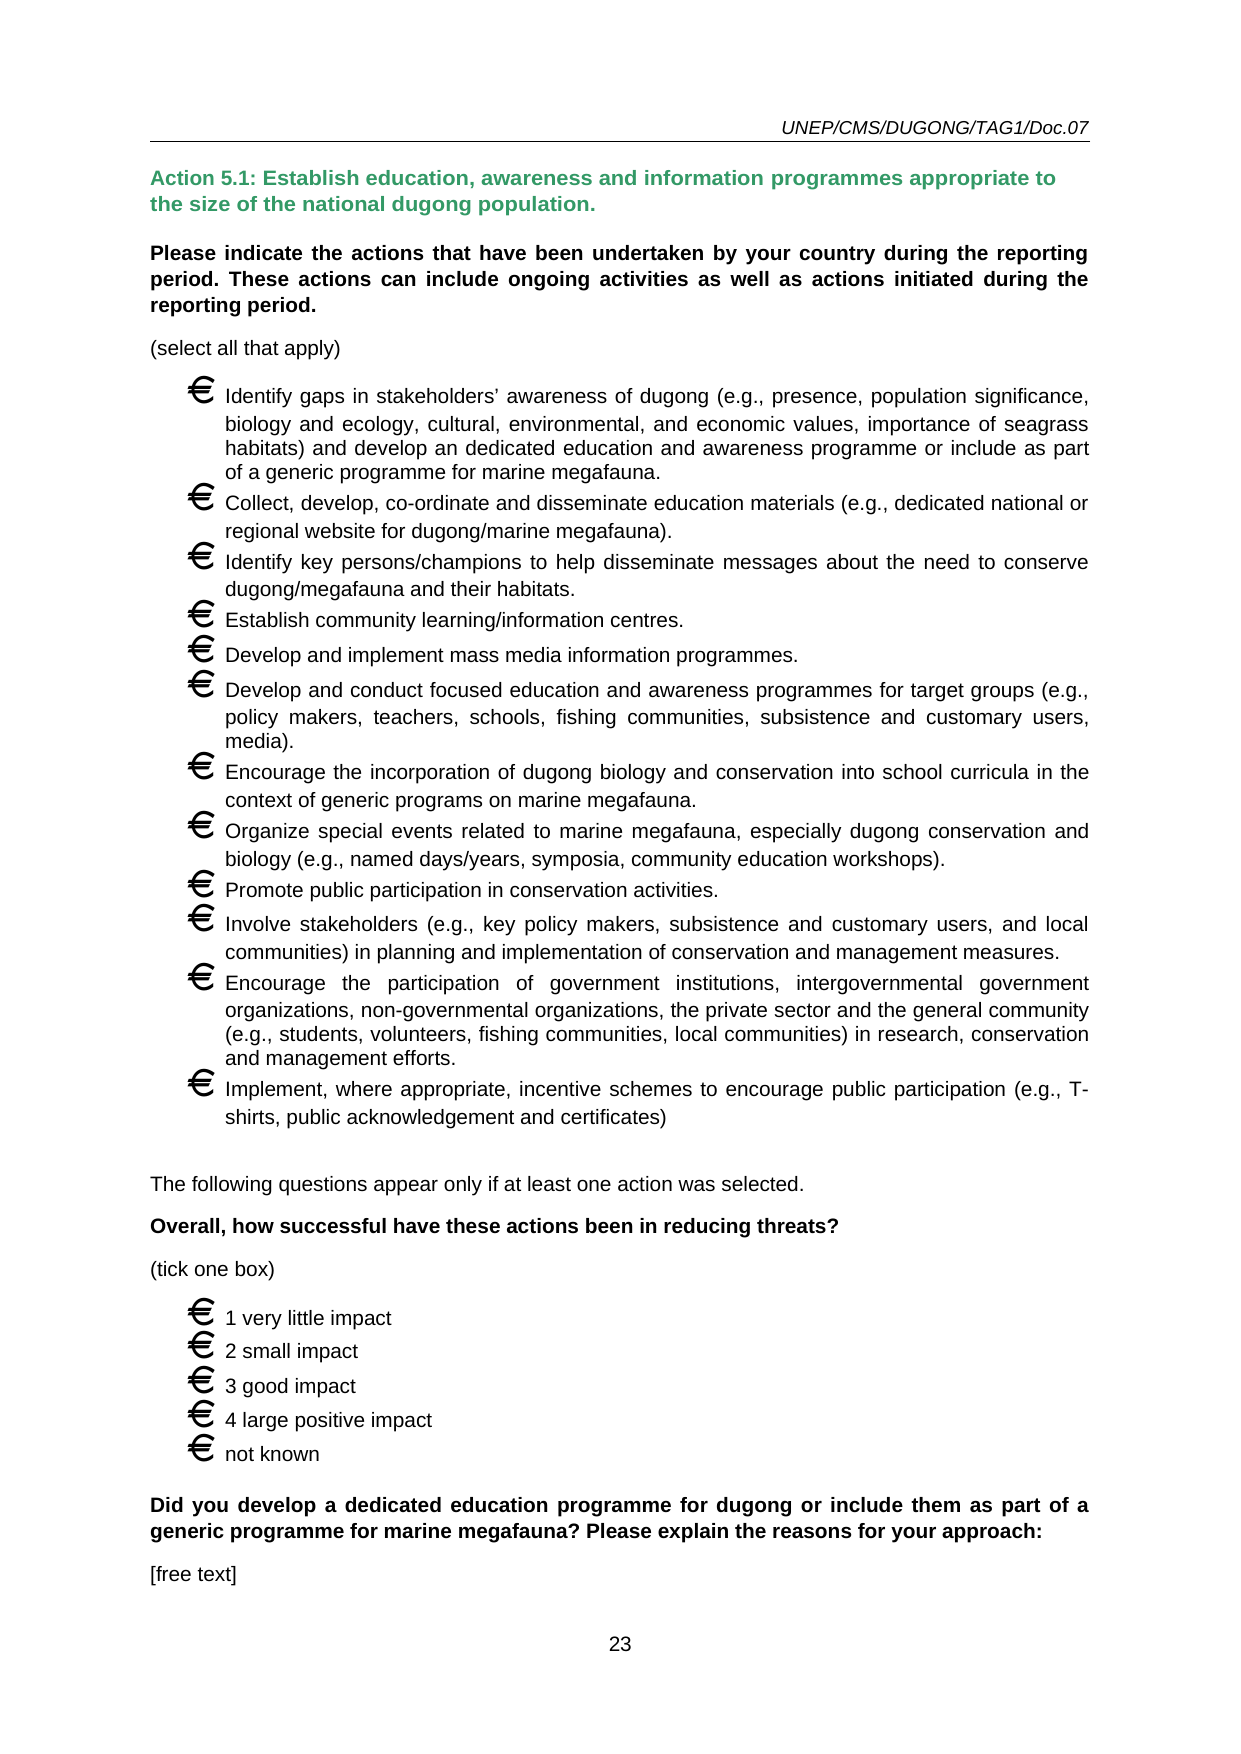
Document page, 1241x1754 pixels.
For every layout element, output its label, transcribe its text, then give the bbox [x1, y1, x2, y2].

list Organize special events related to marine megafauna, especially dugong conservation and biology (e.g., named days/years, symposia, community education workshops). [187, 812, 1090, 870]
text [free text] [150, 1561, 1090, 1585]
text (tick one box) [150, 1256, 1090, 1280]
list 2 small impact [187, 1333, 1090, 1367]
list Promote public participation in conservation activities. [187, 871, 1090, 905]
list Collect, develop, co-ordinate and disseminate education materials (e.g., dedicated national or regional website for dugong/marine megafauna). [187, 484, 1090, 542]
list 1 very little impact [187, 1299, 1090, 1333]
subtitle Action 5.1: Establish education, awareness and information programmes appropriate to the size of the national dugong population. [150, 166, 1090, 215]
text Overall, how successful have these actions been in reducing threats? [150, 1214, 1090, 1238]
list 4 large positive impact [187, 1401, 1090, 1435]
list Establish community learning/information centres. [187, 602, 1090, 636]
list Implement, where appropriate, incentive schemes to encourage public participation (e.g., T-shirts, public acknowledgement and certificates) [187, 1071, 1090, 1129]
list Develop and conduct focused education and awareness programmes for target groups (e.g., policy makers, teachers, schools, fishing communities, subsistence and customary users, media). [187, 671, 1090, 753]
text Please indicate the actions that have been undertaken by your country during the reporting period. These actions can include ongoing activities as well as actions initiated during the reporting period. [150, 241, 1090, 317]
text The following questions appear only if at least one action was selected. [150, 1171, 1090, 1195]
list Identify gaps in stakeholders’ awareness of dugong (e.g., presence, population significance, biology and ecology, cultural, environmental, and economic values, importance of seagrass habitats) and develop an dedicated education and awareness programme or include as part of a generic programme for marine megafauna. [187, 378, 1090, 484]
list Encourage the participation of government institutions, intergovernmental government organizations, non-governmental organizations, the private sector and the general community (e.g., students, volunteers, fishing communities, local communities) in research, conservation and management efforts. [187, 964, 1090, 1070]
list not known [187, 1435, 1090, 1469]
list 3 good impact [187, 1367, 1090, 1401]
list Identify key persons/champions to help disseminate messages about the need to conserve dugong/megafauna and their habitats. [187, 543, 1090, 601]
text Did you develop a dedicated education programme for dugong or include them as part of a generic programme for marine megafauna? Please explain the reasons for your approach: [150, 1493, 1090, 1543]
list Involve stakeholders (e.g., key policy makers, subsistence and customary users, and local communities) in planning and implementation of conservation and management measures. [187, 906, 1090, 964]
text (select all that apply) [150, 335, 1090, 359]
list Encourage the incorporation of dugong biology and conservation into school curricula in the context of generic programs on marine megafauna. [187, 754, 1090, 812]
list Develop and implement mass media information programmes. [187, 636, 1090, 670]
